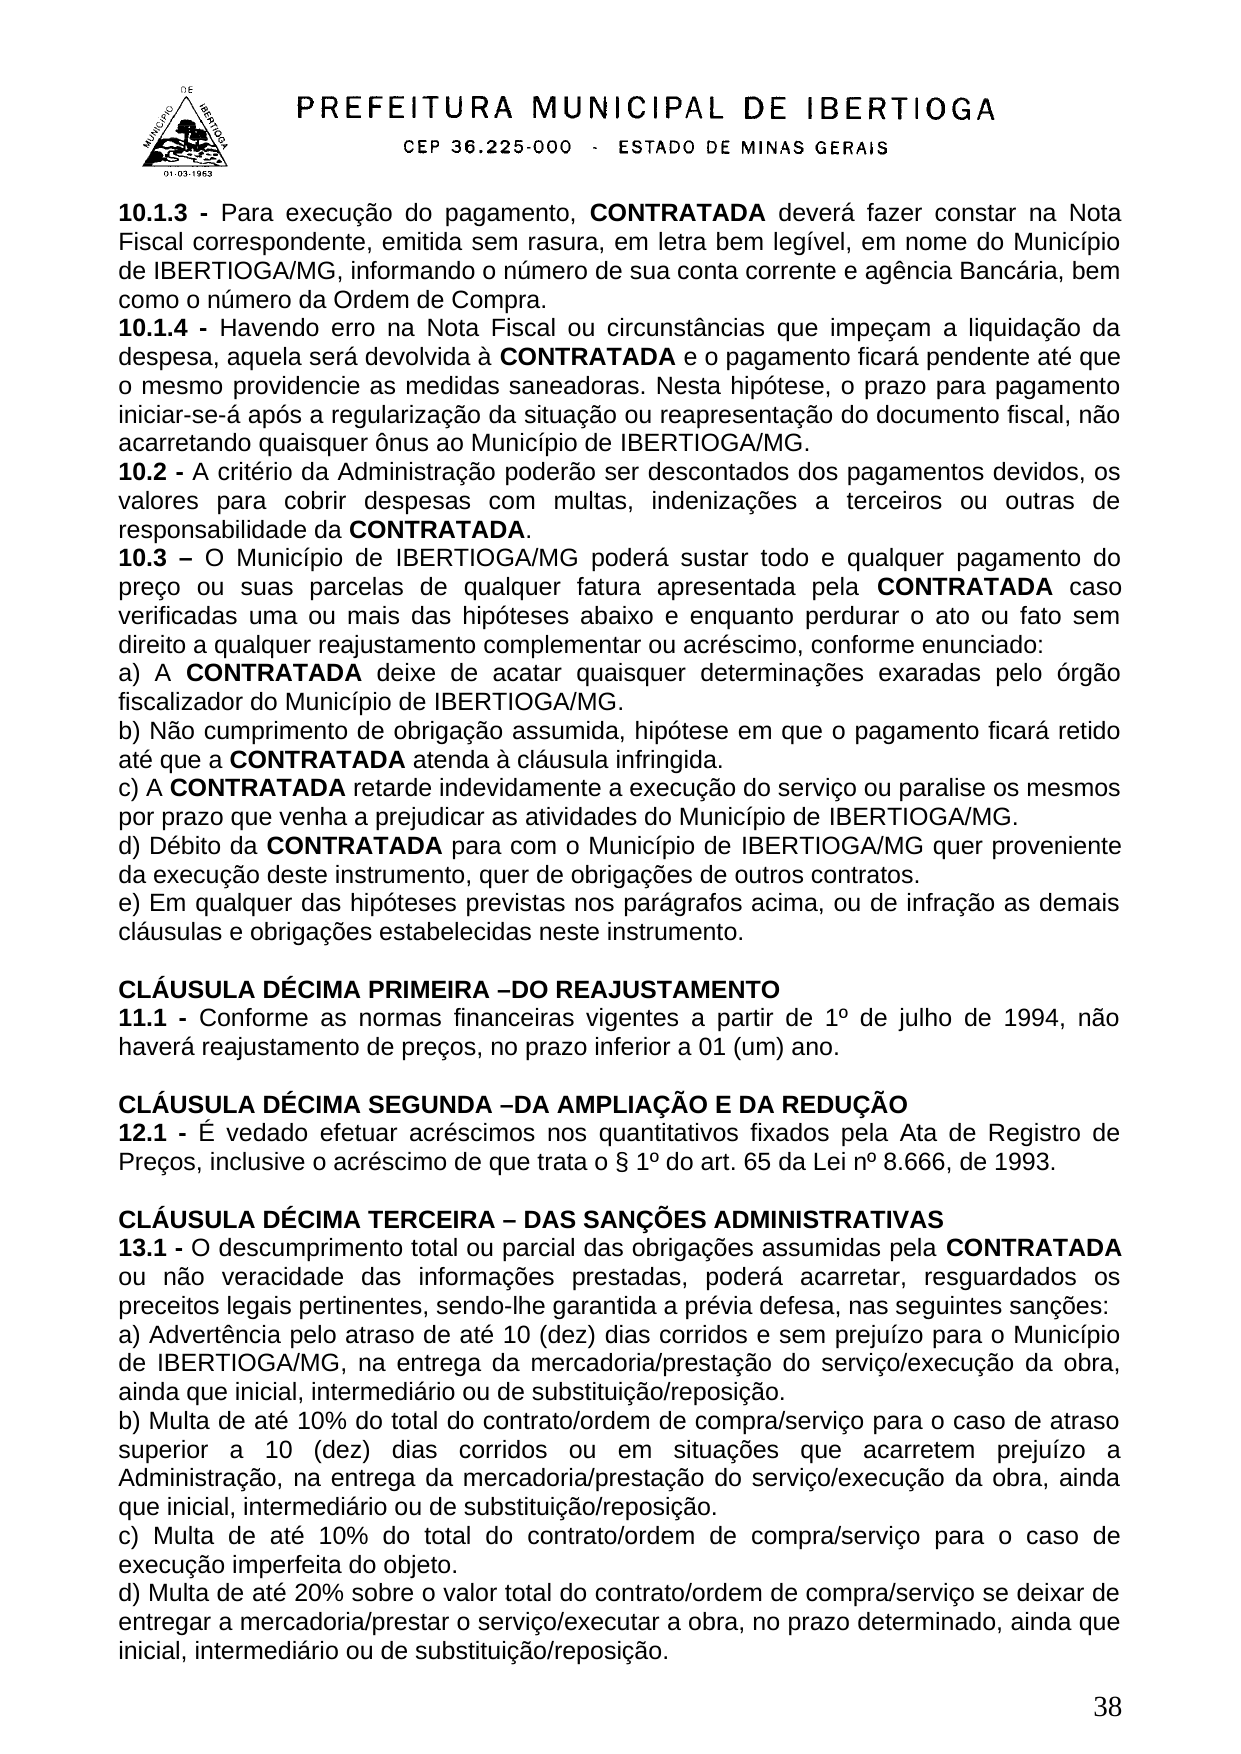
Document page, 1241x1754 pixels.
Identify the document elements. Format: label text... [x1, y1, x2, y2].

text 10.3 – O Município de IBERTIOGA/MG poderá sustar todo e qualquer pagamento do preço ou suas parcelas de qualquer fatura apresentada pela CONTRATADA caso verificadas uma ou mais das hipóteses abaixo e enquanto perdurar o ato ou fato sem direito a qualquer reajustamento complementar ou acréscimo, conforme enunciado: [118, 543, 1122, 658]
text d) Multa de até 20% sobre o valor total do contrato/ordem de compra/serviço se deixar de entregar a mercadoria/prestar o serviço/executar a obra, no prazo determinado, ainda que inicial, intermediário ou de substituição/reposição. [118, 1578, 1122, 1664]
text CLÁUSULA DÉCIMA SEGUNDA –DA AMPLIAÇÃO E DA REDUÇÃO [118, 1089, 1122, 1118]
text e) Em qualquer das hipóteses previstas nos parágrafos acima, ou de infração as demais cláusulas e obrigações estabelecidas neste instrumento. [118, 888, 1122, 946]
text d) Débito da CONTRATADA para com o Município de IBERTIOGA/MG quer proveniente da execução deste instrumento, quer de obrigações de outros contratos. [118, 831, 1122, 888]
text 10.1.4 - Havendo erro na Nota Fiscal ou circunstâncias que impeçam a liquidação da despesa, aquela será devolvida à CONTRATADA e o pagamento ficará pendente até que o mesmo providencie as medidas saneadoras. Nesta hipótese, o prazo para pagamento iniciar-se-á após a regularização da situação ou reapresentação do documento fiscal, não acarretando quaisquer ônus ao Município de IBERTIOGA/MG. [118, 313, 1122, 457]
text c) A CONTRATADA retarde indevidamente a execução do serviço ou paralise os mesmos por prazo que venha a prejudicar as atividades do Município de IBERTIOGA/MG. [118, 773, 1122, 831]
text 10.1.3 - Para execução do pagamento, CONTRATADA deverá fazer constar na Nota Fiscal correspondente, emitida sem rasura, em letra bem legível, em nome do Município de IBERTIOGA/MG, informando o número de sua conta corrente e agência Bancária, bem como o número da Ordem de Compra. [118, 198, 1122, 313]
text a) Advertência pelo atraso de até 10 (dez) dias corridos e sem prejuízo para o Município de IBERTIOGA/MG, na entrega da mercadoria/prestação do serviço/execução da obra, ainda que inicial, intermediário ou de substituição/reposição. [118, 1319, 1122, 1406]
text 11.1 - Conforme as normas financeiras vigentes a partir de 1º de julho de 1994, não haverá reajustamento de preços, no prazo inferior a 01 (um) ano. [118, 1003, 1122, 1061]
text 13.1 - O descumprimento total ou parcial das obrigações assumidas pela CONTRATADA ou não veracidade das informações prestadas, poderá acarretar, resguardados os preceitos legais pertinentes, sendo-lhe garantida a prévia defesa, nas seguintes sanções: [118, 1233, 1122, 1319]
text 12.1 - É vedado efetuar acréscimos nos quantitativos fixados pela Ata de Registro de Preços, inclusive o acréscimo de que trata o § 1º do art. 65 da Lei nº 8.666, de 1993. [118, 1118, 1122, 1176]
text CLÁUSULA DÉCIMA PRIMEIRA –DO REAJUSTAMENTO [118, 974, 1122, 1003]
text b) Multa de até 10% do total do contrato/ordem de compra/serviço para o caso de atraso superior a 10 (dez) dias corridos ou em situações que acarretem prejuízo a Administração, na entrega da mercadoria/prestação do serviço/execução da obra, ainda que inicial, intermediário ou de substituição/reposição. [118, 1406, 1122, 1521]
text a) A CONTRATADA deixe de acatar quaisquer determinações exaradas pelo órgão fiscalizador do Município de IBERTIOGA/MG. [118, 658, 1122, 716]
text c) Multa de até 10% do total do contrato/ordem de compra/serviço para o caso de execução imperfeita do objeto. [118, 1521, 1122, 1578]
text 10.2 - A critério da Administração poderão ser descontados dos pagamentos devidos, os valores para cobrir despesas com multas, indenizações a terceiros ou outras de responsabilidade da CONTRATADA. [118, 457, 1122, 543]
text b) Não cumprimento de obrigação assumida, hipótese em que o pagamento ficará retido até que a CONTRATADA atenda à cláusula infringida. [118, 716, 1122, 773]
text CLÁUSULA DÉCIMA TERCEIRA – DAS SANÇÕES ADMINISTRATIVAS [118, 1204, 1122, 1233]
